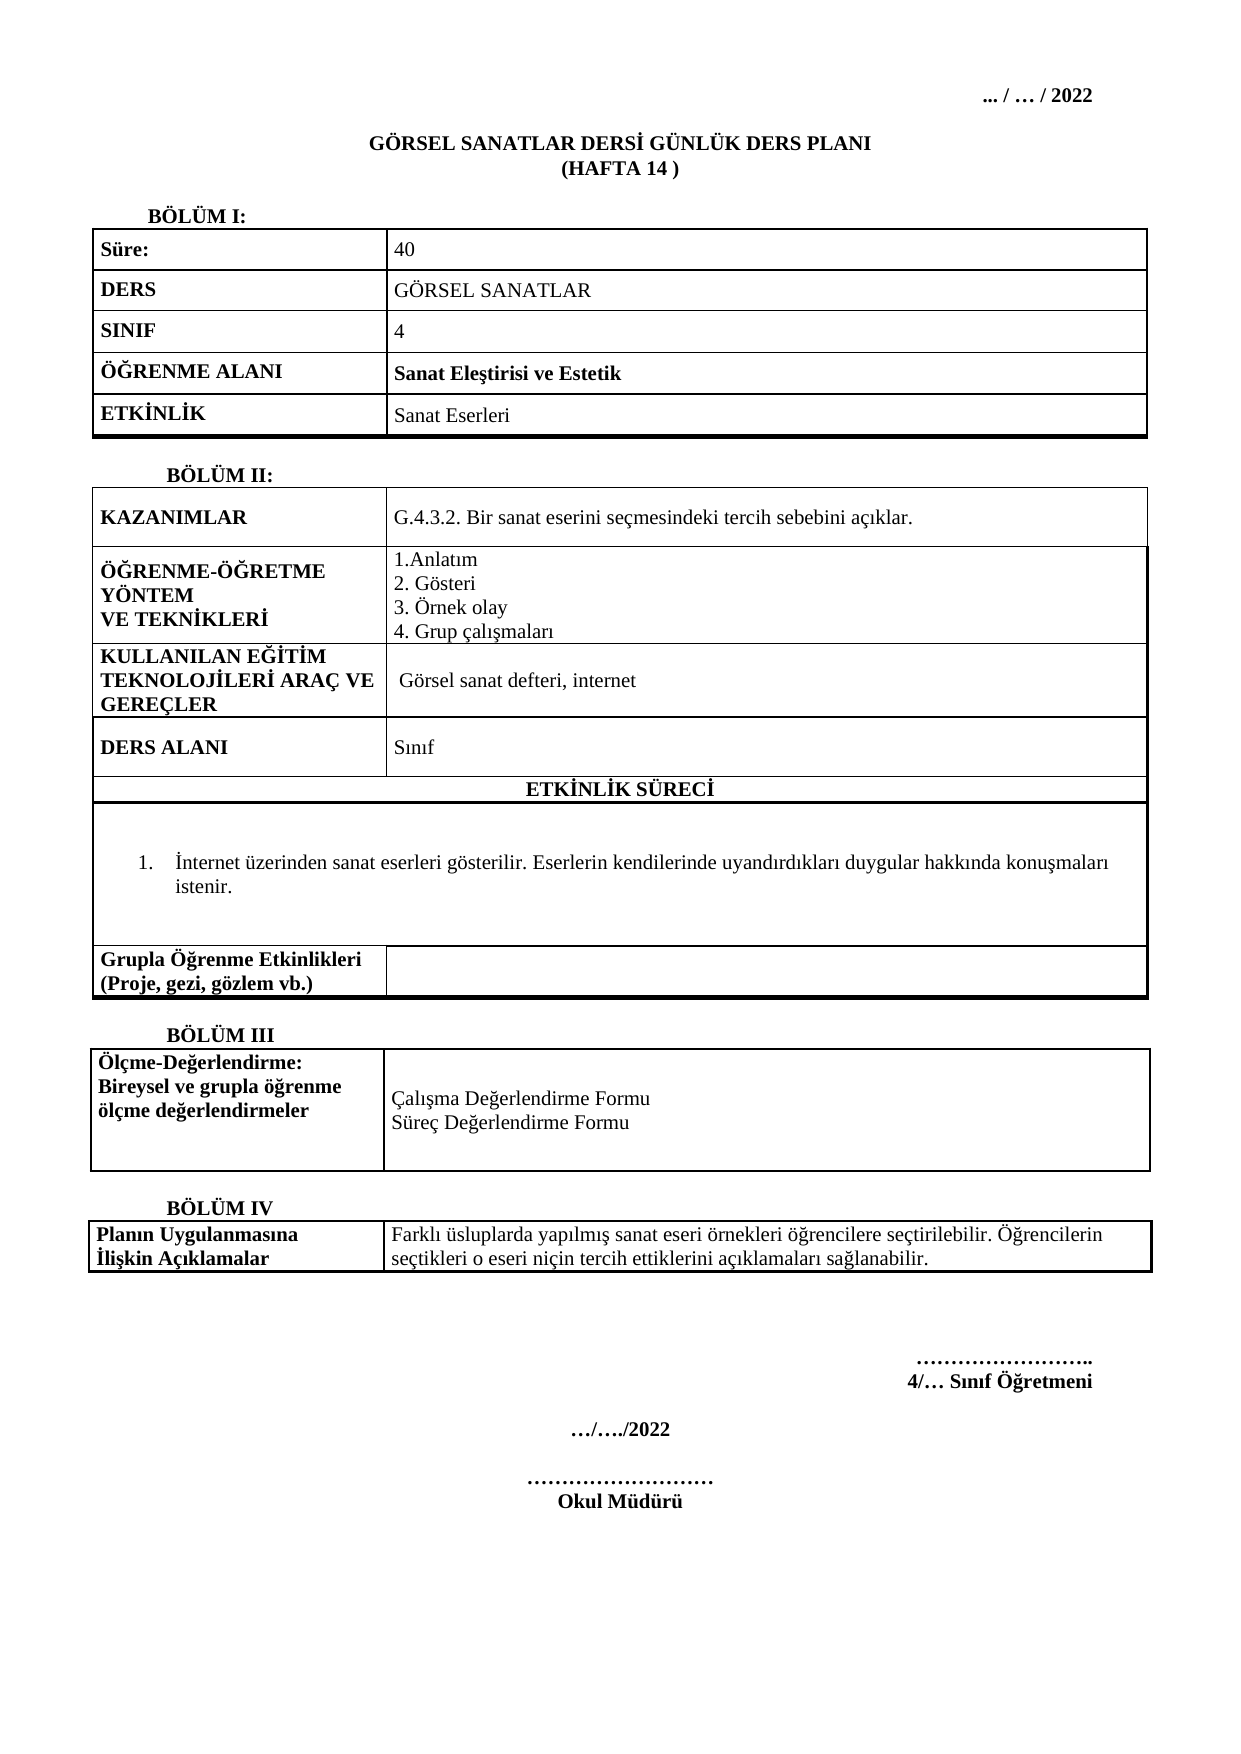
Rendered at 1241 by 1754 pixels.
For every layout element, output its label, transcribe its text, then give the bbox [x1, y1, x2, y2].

table_header Farklı üsluplarda yapılmış sanat eseri örnekleri öğrencilere seçtirilebilir. Öğrencilerin seçtikleri o eseri niçin tercih ettiklerini açıklamaları sağlanabilir. [385, 1222, 1150, 1270]
table_cell Sınıf [387, 718, 1146, 776]
text ... / … / 2022 [148, 83, 1093, 107]
table_cell Görsel sanat defteri, internet [387, 644, 1146, 716]
subtitle BÖLÜM IV [148, 1196, 1093, 1220]
table_cell Sanat Eleştirisi ve Estetik [388, 353, 1146, 393]
table_cell DERS [94, 271, 386, 310]
table_cell ÖĞRENME ALANI [94, 353, 386, 393]
table_cell ETKİNLİK [94, 395, 386, 434]
text …………………….. [148, 1344, 1093, 1369]
table_header G.4.3.2. Bir sanat eserini seçmesindeki tercih sebebini açıklar. [387, 488, 1147, 546]
table_header KAZANIMLAR [93, 488, 386, 546]
subtitle BÖLÜM III [148, 1023, 1093, 1047]
table_header Ölçme-Değerlendirme: Bireysel ve grupla öğrenme ölçme değerlendirmeler [92, 1050, 383, 1170]
table_header Süre: [94, 230, 386, 269]
text GÖRSEL SANATLAR DERSİ GÜNLÜK DERS PLANI [148, 131, 1093, 155]
text …/…./2022 [148, 1417, 1093, 1441]
table_cell ETKİNLİK SÜRECİ [94, 777, 1146, 801]
table_cell 1.Anlatım 2. Gösteri 3. Örnek olay 4. Grup çalışmaları [387, 547, 1146, 643]
table_header Çalışma Değerlendirme Formu Süreç Değerlendirme Formu [385, 1050, 1149, 1170]
table_cell DERS ALANI [94, 718, 386, 776]
table_cell [387, 947, 1146, 995]
text BÖLÜM II: [148, 463, 1093, 487]
table_cell GÖRSEL SANATLAR [388, 271, 1146, 310]
table_cell 4 [388, 311, 1146, 352]
table_header Planın Uygulanmasına İlişkin Açıklamalar [90, 1222, 383, 1270]
table_cell İnternet üzerinden sanat eserleri gösterilir. Eserlerin kendilerinde uyandırdıkları duygular hakkında konuşmaları istenir. [94, 804, 1146, 944]
text Okul Müdürü [148, 1489, 1093, 1513]
text 4/… Sınıf Öğretmeni [148, 1369, 1093, 1393]
text ……………………… [148, 1465, 1093, 1489]
table_cell Sanat Eserleri [388, 395, 1146, 434]
text BÖLÜM I: [148, 203, 1093, 228]
text (HAFTA 14 ) [148, 155, 1093, 179]
table_header 40 [388, 230, 1146, 269]
table_cell SINIF [94, 311, 386, 352]
table_cell Grupla Öğrenme Etkinlikleri (Proje, gezi, gözlem vb.) [94, 946, 386, 995]
table_cell ÖĞRENME-ÖĞRETME YÖNTEM VE TEKNİKLERİ [93, 547, 386, 643]
table_cell KULLANILAN EĞİTİM TEKNOLOJİLERİ ARAÇ VE GEREÇLER [93, 644, 386, 716]
